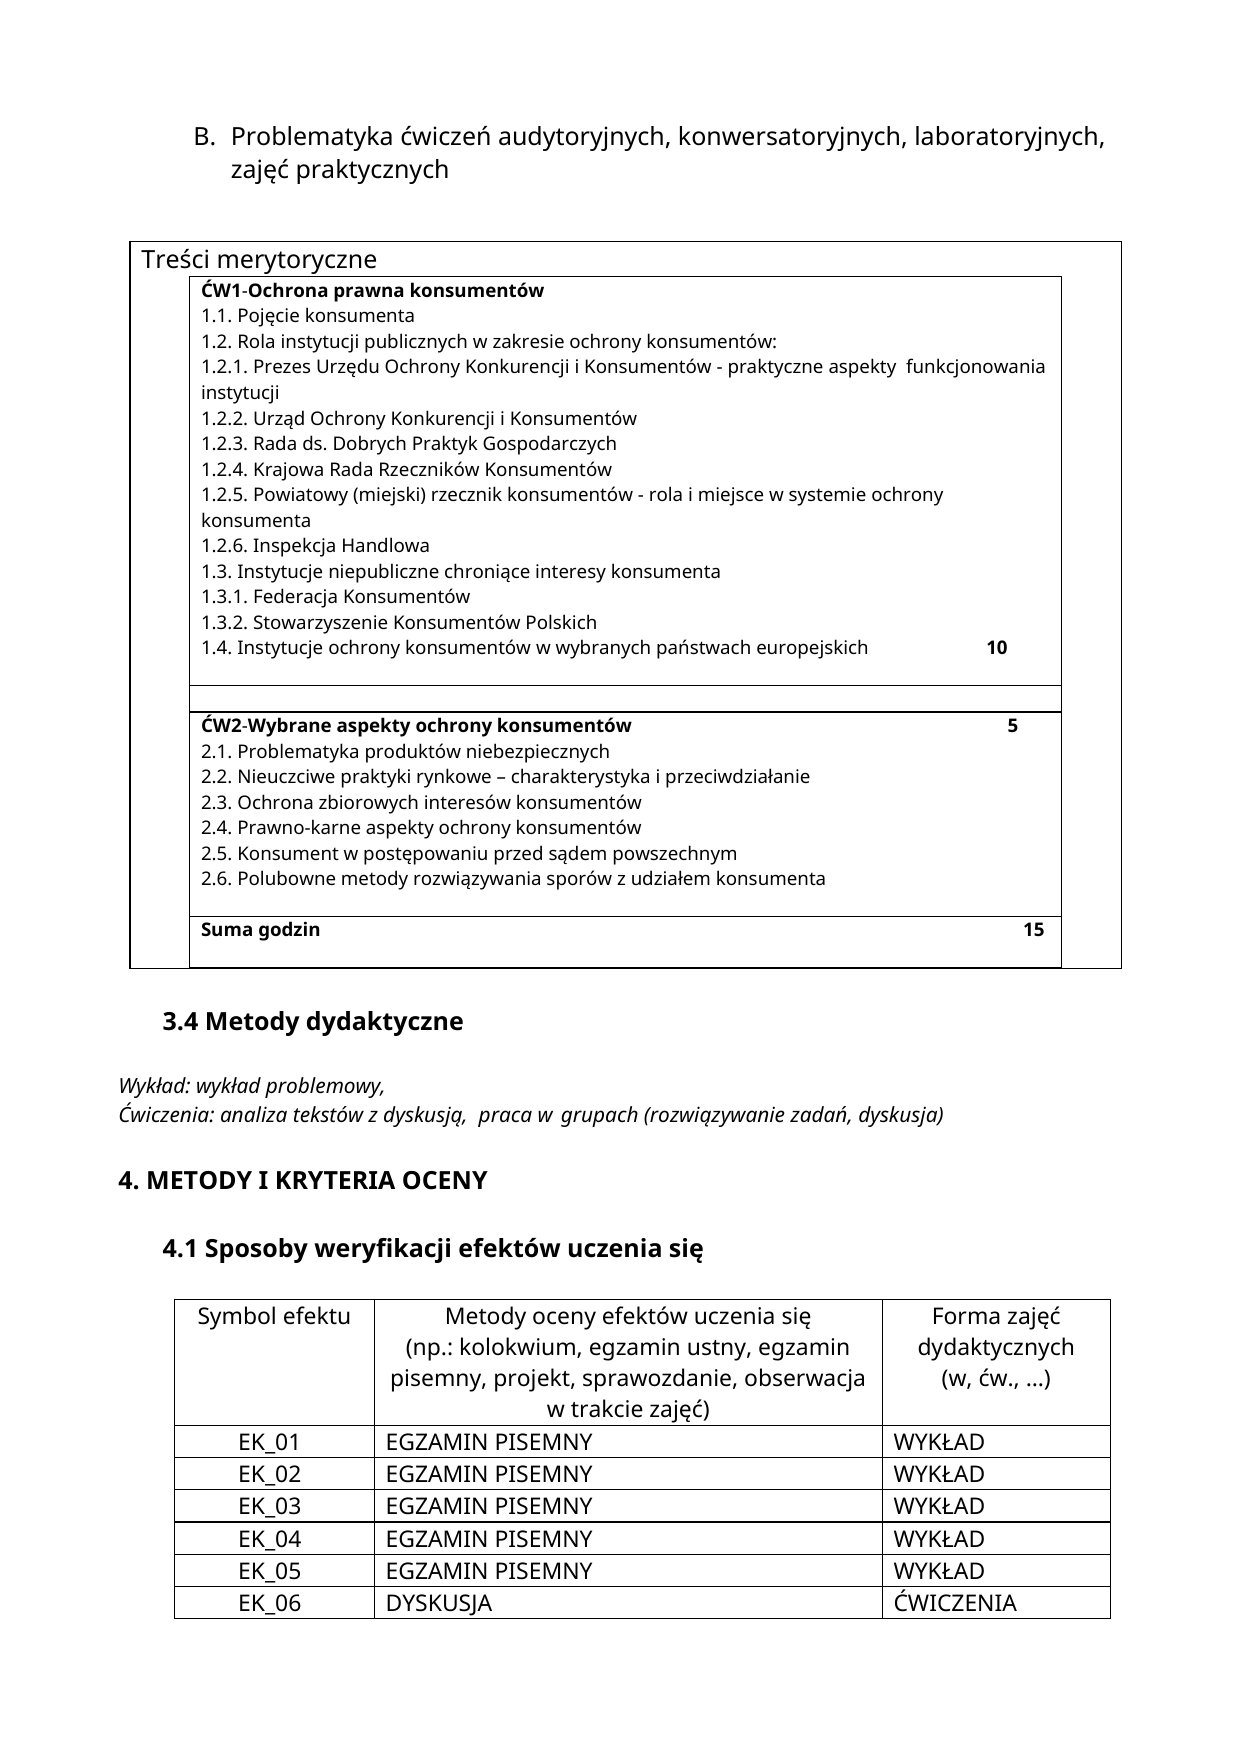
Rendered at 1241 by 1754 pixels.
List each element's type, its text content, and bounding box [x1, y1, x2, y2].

table_header Forma zajęć dydaktycznych (w, ćw., …) [883, 1300, 1110, 1424]
table_cell [175, 1426, 374, 1457]
table_header Treści merytoryczne [131, 242, 1121, 968]
table_cell [175, 1490, 374, 1521]
table_cell EGZAMIN PISEMNY [375, 1490, 882, 1521]
table_cell ĆWICZENIA [883, 1587, 1110, 1618]
text 4.1 Sposoby weryfikacji efektów uczenia się [162, 1230, 1122, 1264]
table_cell EGZAMIN PISEMNY [375, 1555, 882, 1586]
table_cell WYKŁAD [883, 1458, 1110, 1489]
table_cell EGZAMIN PISEMNY [375, 1523, 882, 1554]
table_cell DYSKUSJA [375, 1587, 882, 1618]
text 3.4 Metody dydaktyczne [162, 1003, 1122, 1037]
table_cell [175, 1555, 374, 1586]
table_header Symbol efektu [175, 1300, 374, 1424]
table_cell EGZAMIN PISEMNY [375, 1458, 882, 1489]
list Problematyka ćwiczeń audytoryjnych, konwersatoryjnych, laboratoryjnych, zajęć praktycznych [193, 118, 1122, 186]
table_cell EGZAMIN PISEMNY [375, 1426, 882, 1457]
table_header Metody oceny efektów uczenia się (np.: kolokwium, egzamin ustny, egzamin pisemny, projekt, sprawozdanie, obserwacja w trakcie zajęć) [375, 1300, 882, 1424]
table_cell WYKŁAD [883, 1555, 1110, 1586]
text Ćwiczenia: analiza tekstów z dyskusją, praca w grupach (rozwiązywanie zadań, dyskusja) [118, 1100, 1122, 1128]
table_cell [175, 1458, 374, 1489]
table_cell [175, 1587, 374, 1618]
table_cell [175, 1523, 374, 1554]
table_cell WYKŁAD [883, 1523, 1110, 1554]
text 4. METODY I KRYTERIA OCENY [118, 1162, 1122, 1196]
table_cell WYKŁAD [883, 1426, 1110, 1457]
table_cell WYKŁAD [883, 1490, 1110, 1521]
text Wykład: wykład problemowy, [118, 1071, 1122, 1100]
